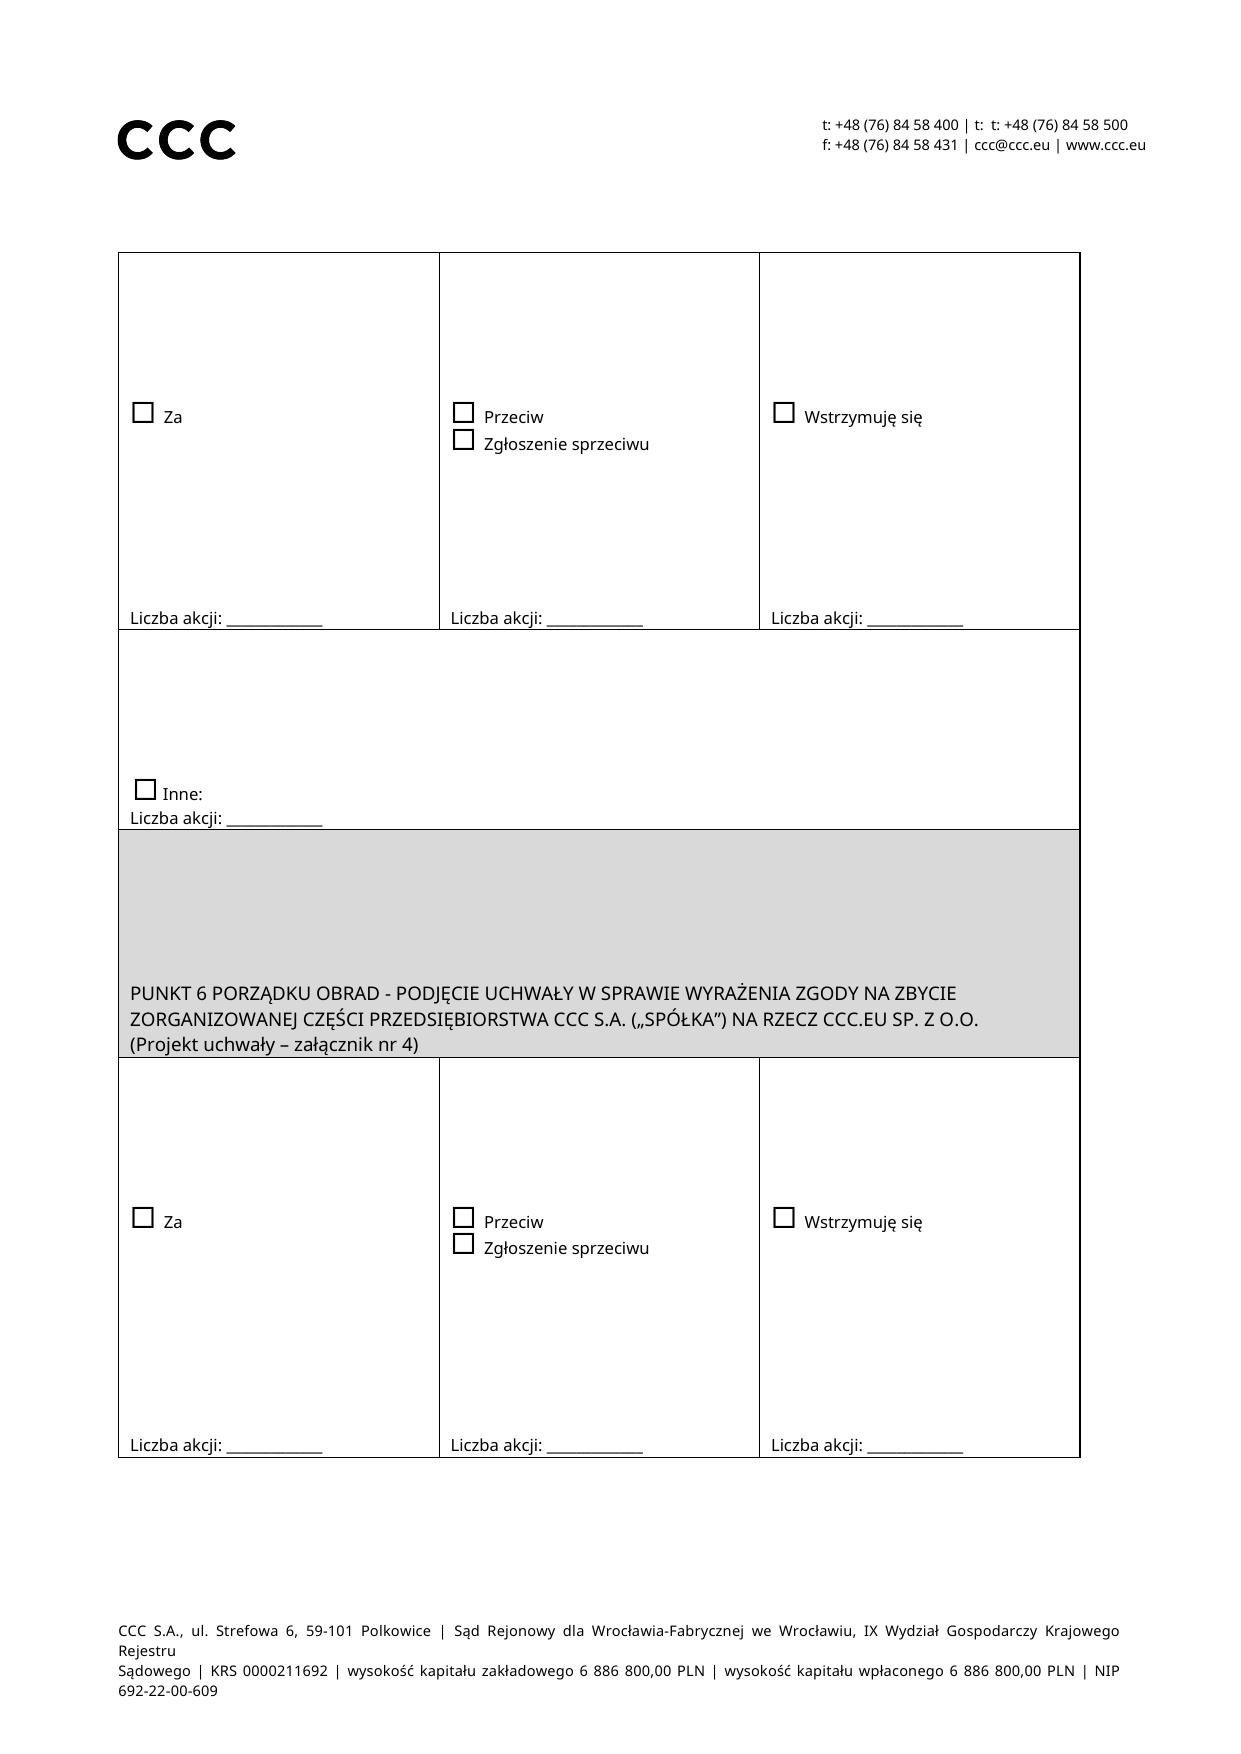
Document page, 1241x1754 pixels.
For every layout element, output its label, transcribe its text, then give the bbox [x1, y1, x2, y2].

table_cell Za [119, 1058, 439, 1284]
table_cell Punkt 6 Porządku obrad - Podjęcie uchwały w SPRAWIE WYRAŻENIA ZGODY NA ZBYCIE ZORGANIZOWANEJ CZĘŚCI PRZEDSIĘBIORSTWA ccc s.a. („sPÓŁKA”) NA RZECZ CCC.EU SP. Z O.O. (Projekt uchwały – załącznik nr 4) [119, 830, 1079, 1057]
table_cell Liczba akcji: _____________ [119, 1284, 439, 1457]
table_cell Liczba akcji: _____________ [119, 456, 439, 629]
table_cell Wstrzymuję się [760, 253, 1079, 456]
table_cell Inne: Liczba akcji: _____________ [119, 630, 1079, 829]
table_cell Liczba akcji: _____________ [760, 456, 1079, 629]
table_cell Przeciw Zgłoszenie sprzeciwu [440, 1058, 759, 1284]
table_cell Liczba akcji: _____________ [440, 1284, 759, 1457]
table_cell Liczba akcji: _____________ [760, 1284, 1079, 1457]
table_cell Liczba akcji: _____________ [440, 456, 759, 629]
table_cell Wstrzymuję się [760, 1058, 1079, 1284]
table_cell Za [119, 253, 439, 456]
table_cell Przeciw Zgłoszenie sprzeciwu [440, 253, 759, 456]
picture [0, 2, 1241, 252]
